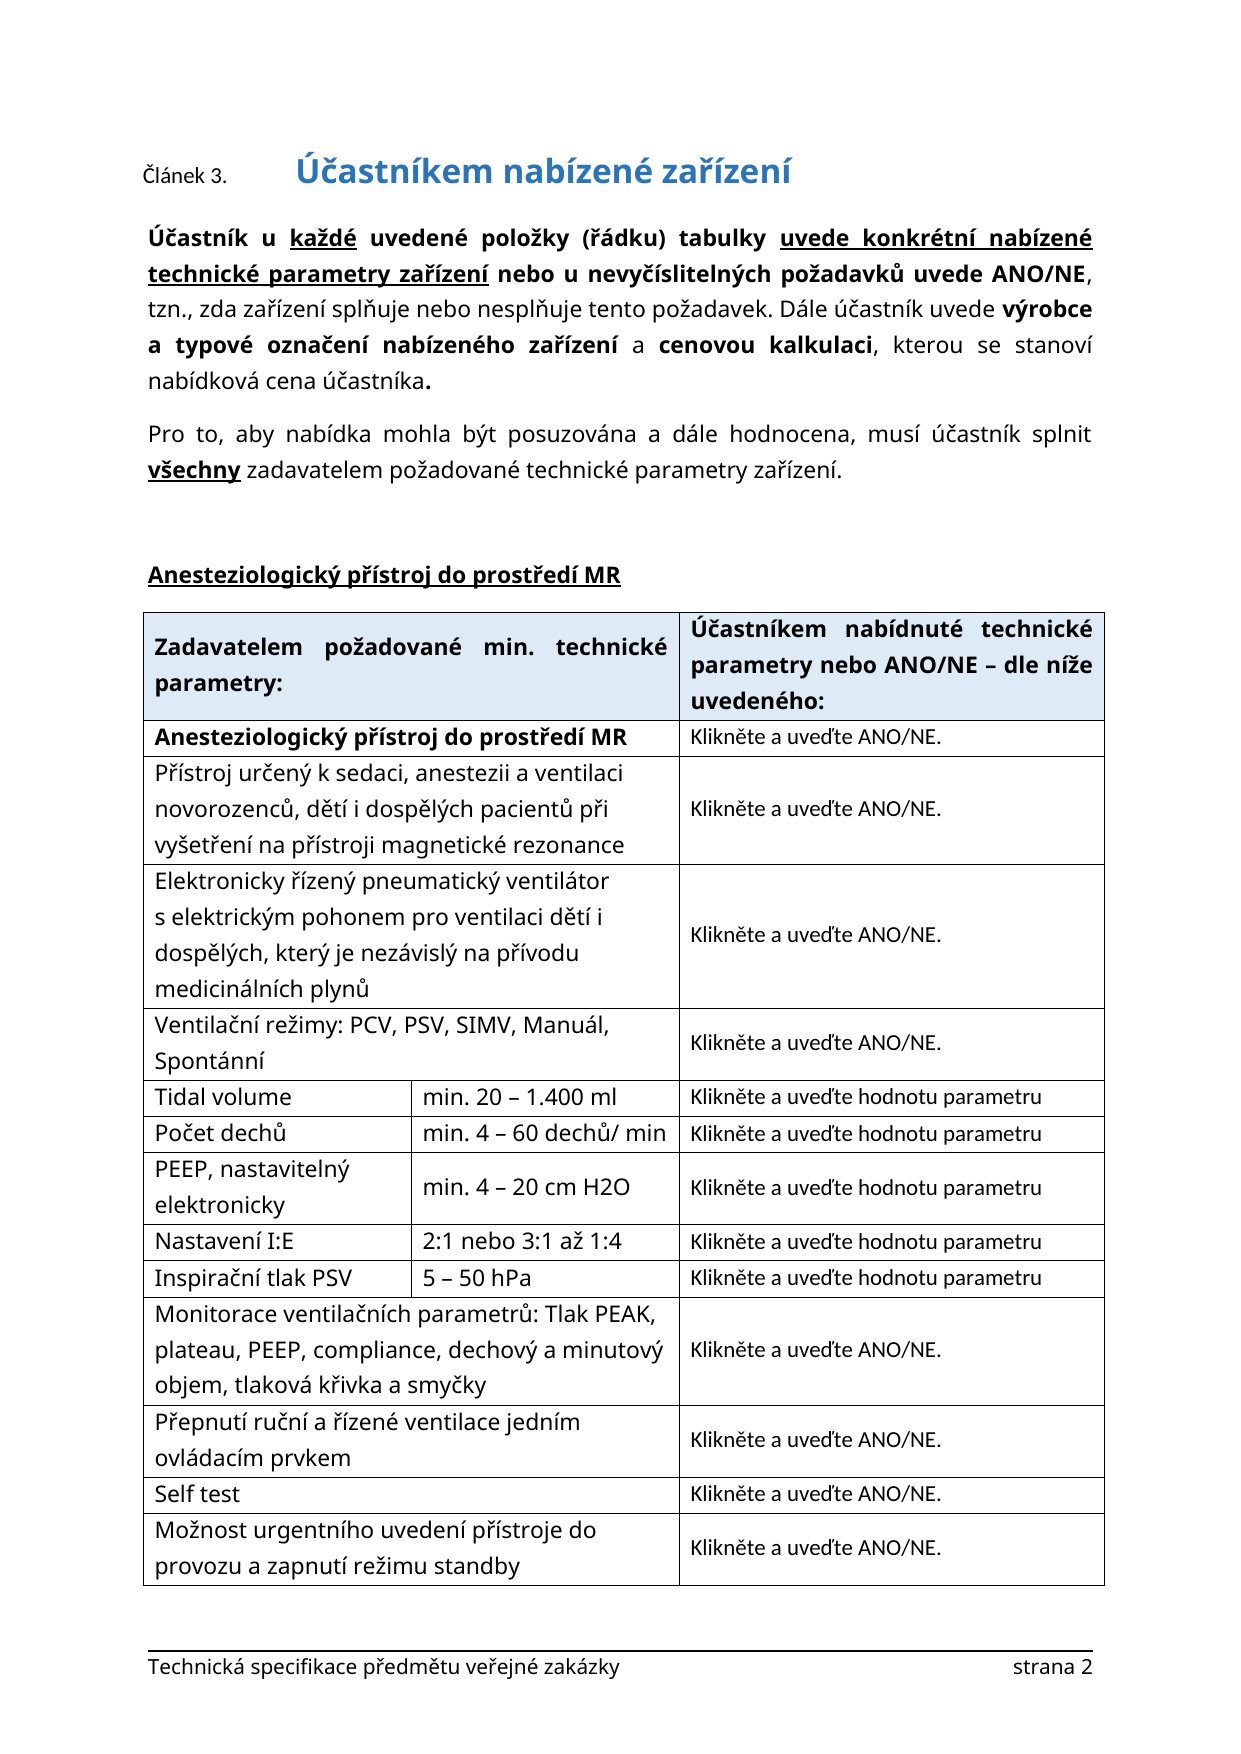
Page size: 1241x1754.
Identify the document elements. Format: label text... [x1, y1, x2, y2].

text Pro to, aby nabídka mohla být posuzována a dále hodnocena, musí účastník splnit všechny zadavatelem požadované technické parametry zařízení. [148, 418, 1093, 485]
table_cell Tidal volume [144, 1081, 411, 1116]
table_cell Nastavení I:E [144, 1225, 411, 1260]
table_cell Elektronicky řízený pneumatický ventilátor s elektrickým pohonem pro ventilaci dětí i dospělých, který je nezávislý na přívodu medicinálních plynů [144, 865, 679, 1008]
table_cell 2:1 nebo 3:1 až 1:4 [412, 1225, 679, 1260]
table_cell min. 20 – 1.400 ml [412, 1081, 679, 1116]
table_cell Počet dechů [144, 1117, 411, 1152]
text Účastník u každé uvedené položky (řádku) tabulky uvede konkrétní nabízené technické parametry zařízení nebo u nevyčíslitelných požadavků uvede ANO/NE, tzn., zda zařízení splňuje nebo nesplňuje tento požadavek. Dále účastník uvede výrobce a typové označení nabízeného zařízení a cenovou kalkulaci, kterou se stanoví nabídková cena účastníka. [148, 222, 1093, 397]
table_cell Self test [144, 1478, 679, 1513]
table_header Zadavatelem požadované min. technické parametry: [144, 613, 679, 720]
table_cell min. 4 – 60 dechů/ min [412, 1117, 679, 1152]
table_cell Přepnutí ruční a řízené ventilace jedním ovládacím prvkem [144, 1406, 679, 1477]
table_cell Ventilační režimy: PCV, PSV, SIMV, Manuál, Spontánní [144, 1009, 679, 1080]
table_cell Inspirační tlak PSV [144, 1261, 411, 1297]
table_cell PEEP, nastavitelný elektronicky [144, 1153, 411, 1224]
table_cell Přístroj určený k sedaci, anestezii a ventilaci novorozenců, dětí i dospělých pacientů při vyšetření na přístroji magnetické rezonance [144, 757, 679, 864]
table_cell Monitorace ventilačních parametrů: Tlak PEAK, plateau, PEEP, compliance, dechový a minutový objem, tlaková křivka a smyčky [144, 1298, 679, 1404]
table_cell Anesteziologický přístroj do prostředí MR [144, 721, 679, 756]
table_cell 5 – 50 hPa [412, 1261, 679, 1297]
table_header Účastníkem nabídnuté technické parametry nebo ANO/NE – dle níže uvedeného: [680, 613, 1104, 720]
text Anesteziologický přístroj do prostředí MR [148, 559, 1093, 590]
subtitle Účastníkem nabízené zařízení [185, 148, 1093, 193]
table_cell Možnost urgentního uvedení přístroje do provozu a zapnutí režimu standby [144, 1514, 679, 1585]
table_cell min. 4 – 20 cm H2O [412, 1153, 679, 1224]
